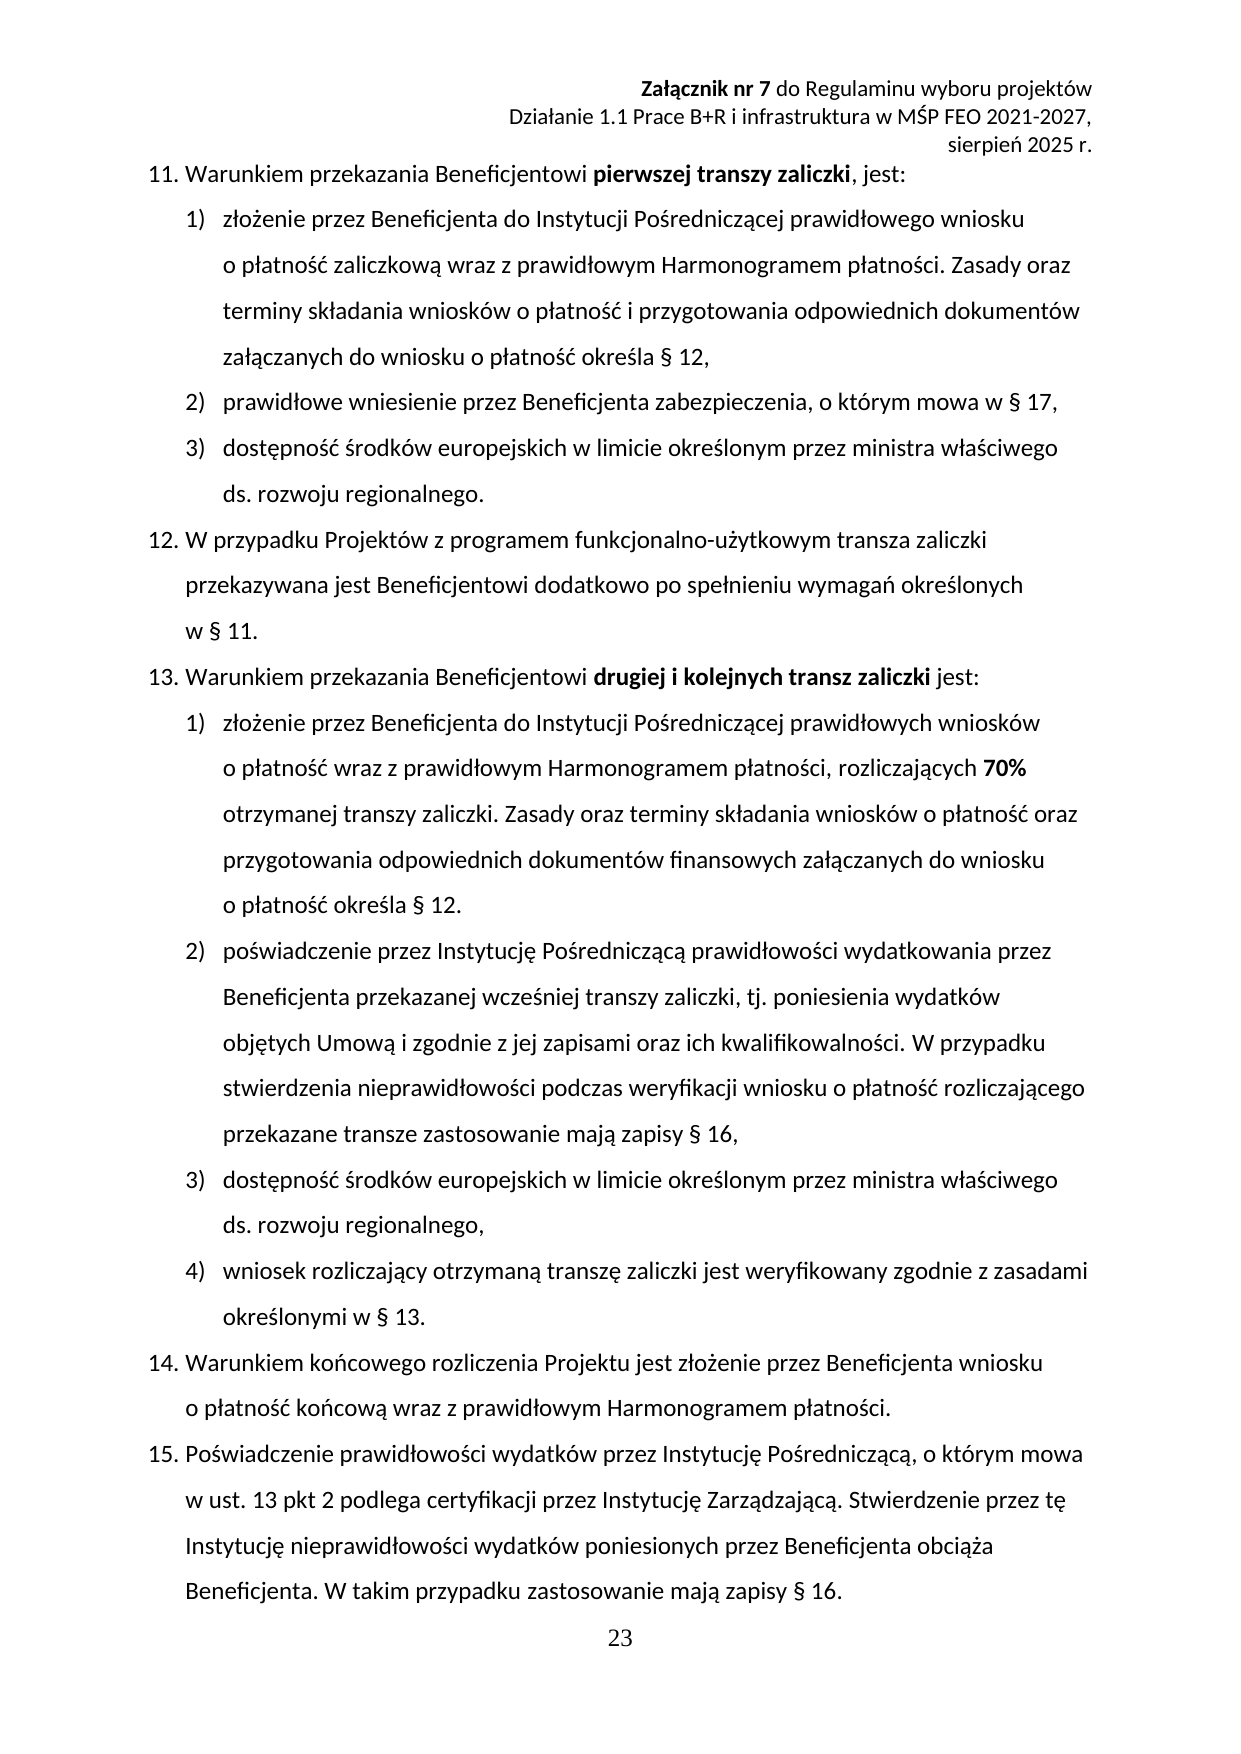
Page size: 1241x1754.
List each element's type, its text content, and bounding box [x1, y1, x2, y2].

list złożenie przez Beneficjenta do Instytucji Pośredniczącej prawidłowego wniosku o płatność zaliczkową wraz z prawidłowym Harmonogramem płatności. Zasady oraz terminy składania wniosków o płatność i przygotowania odpowiednich dokumentów załączanych do wniosku o płatność określa § 12, [185, 204, 1092, 371]
list Poświadczenie prawidłowości wydatków przez Instytucję Pośredniczącą, o którym mowa w ust. 13 pkt 2 podlega certyfikacji przez Instytucję Zarządzającą. Stwierdzenie przez tę Instytucję nieprawidłowości wydatków poniesionych przez Beneficjenta obciąża Beneficjenta. W takim przypadku zastosowanie mają zapisy § 16. [148, 1438, 1092, 1606]
list Warunkiem przekazania Beneficjentowi pierwszej transzy zaliczki, jest: [148, 158, 1092, 188]
list prawidłowe wniesienie przez Beneficjenta zabezpieczenia, o którym mowa w § 17, [185, 387, 1092, 417]
list złożenie przez Beneficjenta do Instytucji Pośredniczącej prawidłowych wniosków o płatność wraz z prawidłowym Harmonogramem płatności, rozliczających 70% otrzymanej transzy zaliczki. Zasady oraz terminy składania wniosków o płatność oraz przygotowania odpowiednich dokumentów finansowych załączanych do wniosku o płatność określa § 12. [185, 707, 1092, 920]
list dostępność środków europejskich w limicie określonym przez ministra właściwego ds. rozwoju regionalnego. [185, 432, 1092, 508]
list poświadczenie przez Instytucję Pośredniczącą prawidłowości wydatkowania przez Beneficjenta przekazanej wcześniej transzy zaliczki, tj. poniesienia wydatków objętych Umową i zgodnie z jej zapisami oraz ich kwalifikowalności. W przypadku stwierdzenia nieprawidłowości podczas weryfikacji wniosku o płatność rozliczającego przekazane transze zastosowanie mają zapisy § 16, [185, 935, 1092, 1149]
list wniosek rozliczający otrzymaną transzę zaliczki jest weryfikowany zgodnie z zasadami określonymi w § 13. [185, 1255, 1092, 1332]
list Warunkiem końcowego rozliczenia Projektu jest złożenie przez Beneficjenta wniosku o płatność końcową wraz z prawidłowym Harmonogramem płatności. [148, 1347, 1092, 1423]
list dostępność środków europejskich w limicie określonym przez ministra właściwego ds. rozwoju regionalnego, [185, 1164, 1092, 1240]
list W przypadku Projektów z programem funkcjonalno-użytkowym transza zaliczki przekazywana jest Beneficjentowi dodatkowo po spełnieniu wymagań określonych w § 11. [148, 524, 1092, 646]
list Warunkiem przekazania Beneficjentowi drugiej i kolejnych transz zaliczki jest: [148, 661, 1092, 691]
